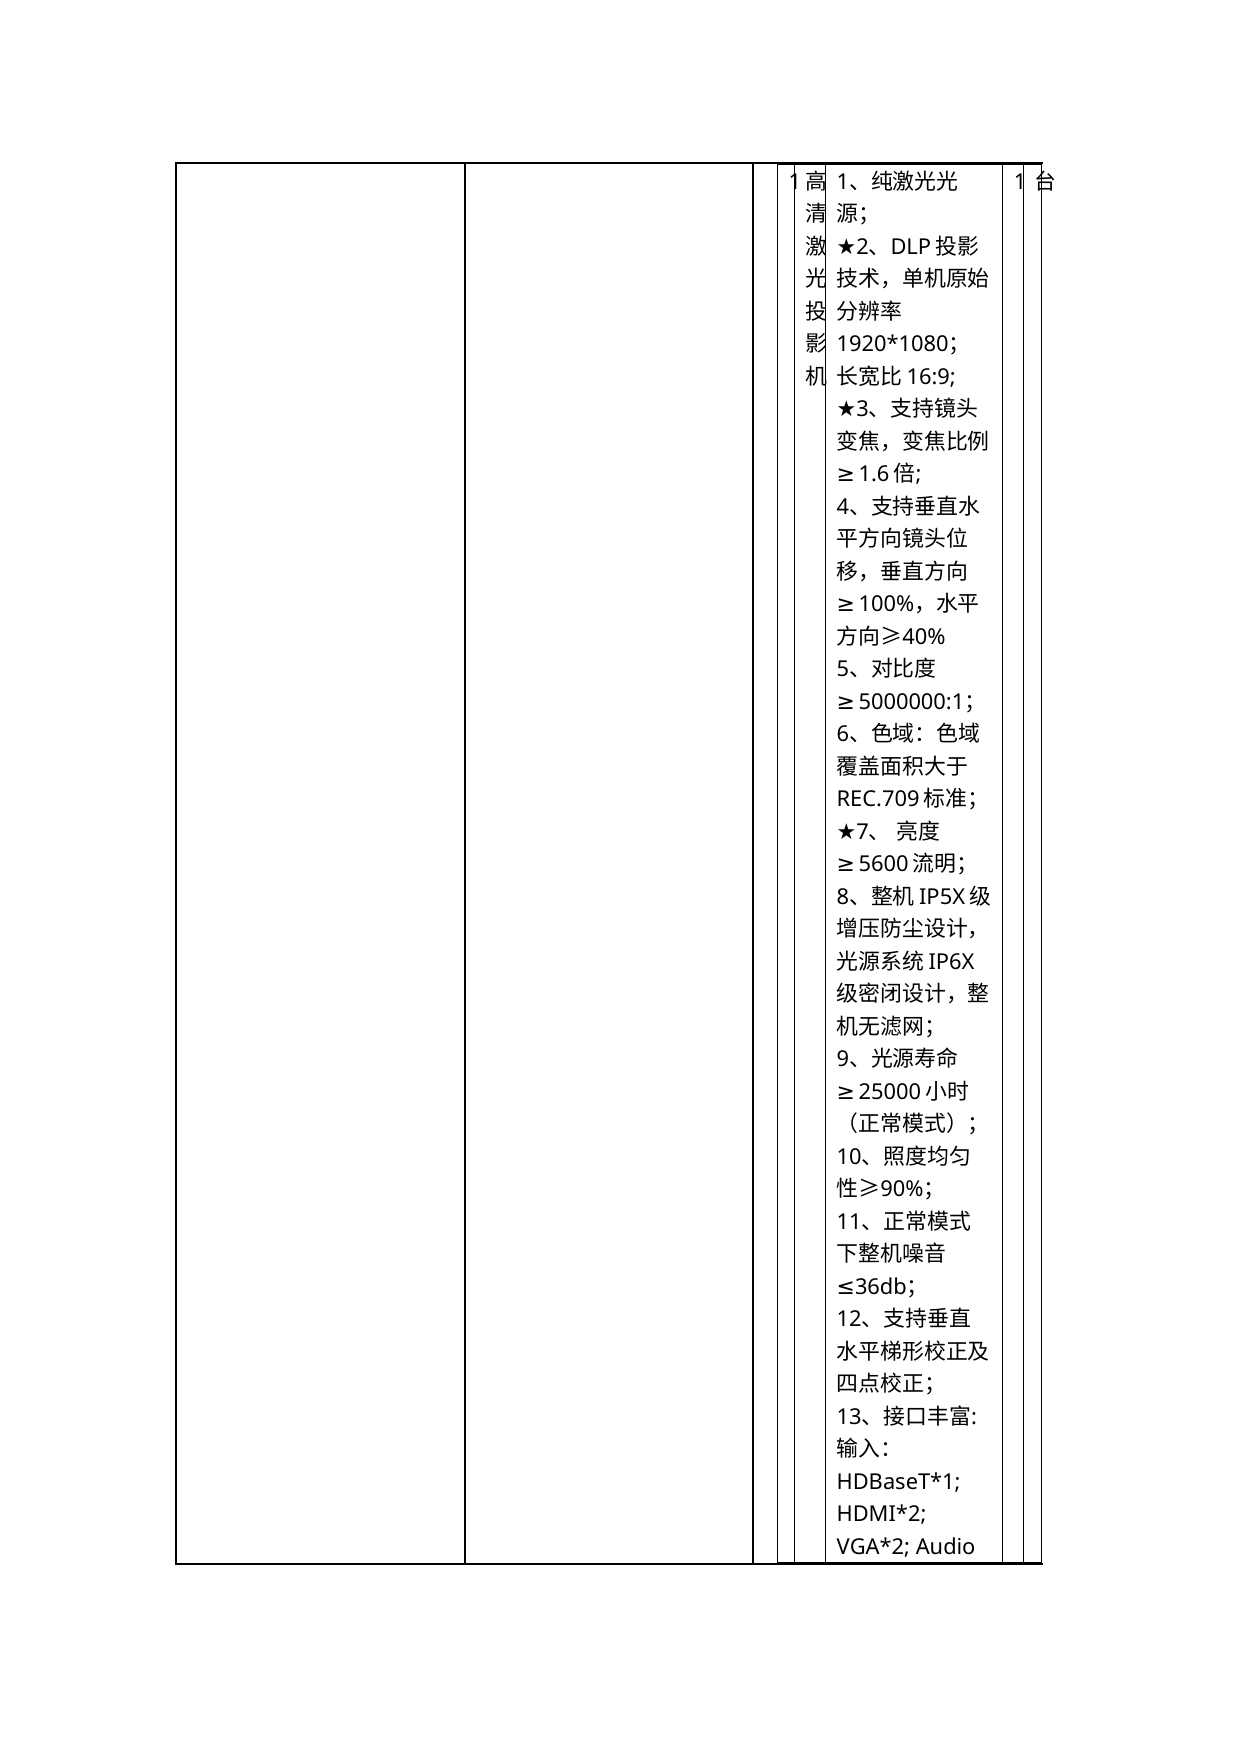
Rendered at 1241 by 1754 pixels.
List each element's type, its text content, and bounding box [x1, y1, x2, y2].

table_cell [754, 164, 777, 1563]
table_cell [826, 165, 1002, 1562]
table_cell 1 [177, 164, 464, 1563]
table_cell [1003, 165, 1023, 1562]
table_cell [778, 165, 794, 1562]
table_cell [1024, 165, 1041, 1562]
table_cell [466, 164, 752, 1563]
